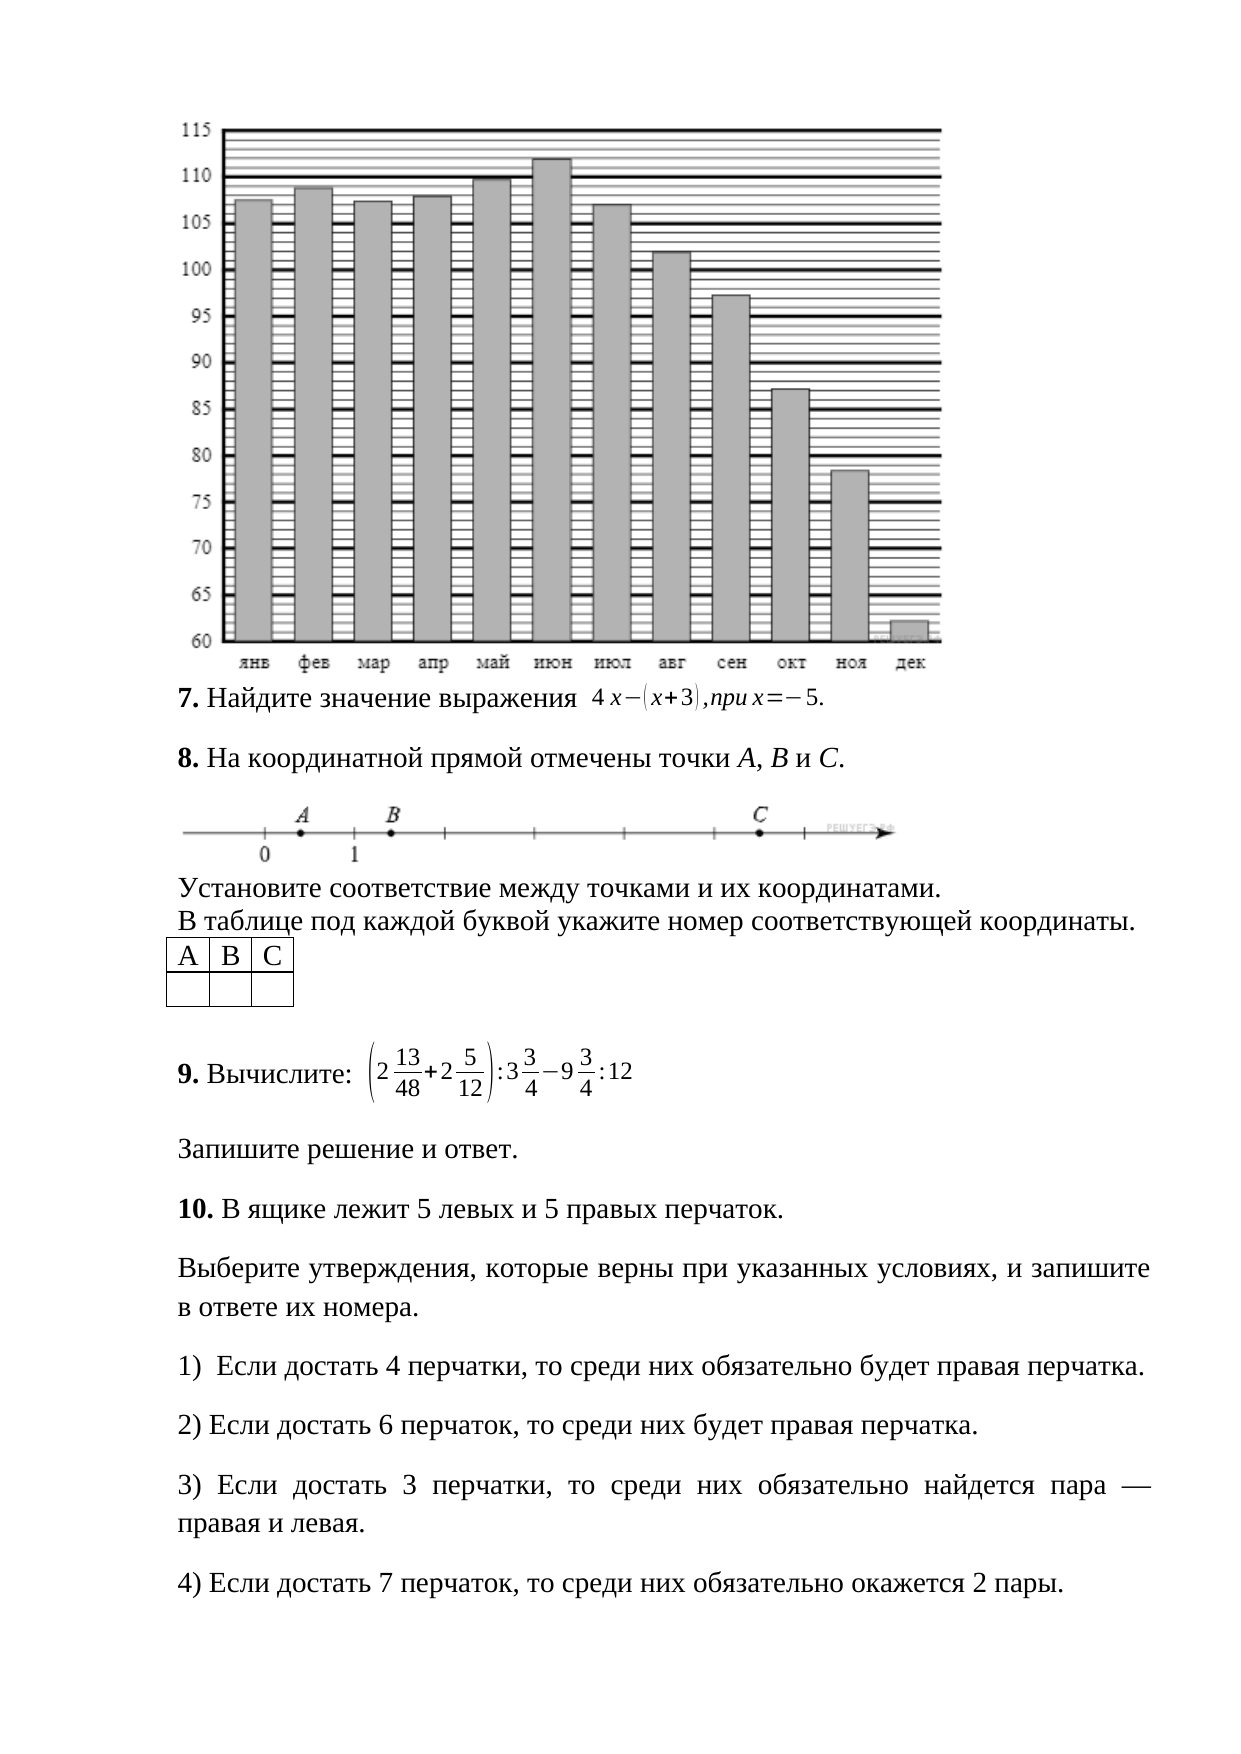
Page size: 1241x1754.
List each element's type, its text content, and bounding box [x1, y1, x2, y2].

text Выберите утверждения, которые верны при указанных условиях, и запишите в ответе их номера. [177, 1250, 1152, 1322]
text 1) Если достать 4 перчатки, то среди них обязательно будет правая перчатка. [177, 1348, 1152, 1382]
table_cell [167, 973, 209, 1006]
table_cell [210, 973, 251, 1006]
picture [177, 799, 901, 870]
picture [177, 118, 948, 681]
text В таблице под каждой буквой укажите номер соответствующей координаты. [177, 903, 1152, 937]
table_cell [252, 973, 293, 1006]
text 8. На координатной прямой отмечены точки A, B и C. [177, 740, 1152, 773]
text Установите соответствие между точками и их координатами. [177, 870, 1152, 903]
text 7. Найдите значение выражения [177, 681, 1152, 714]
text 4) Если достать 7 перчаток, то среди них обязательно окажется 2 пары. [177, 1565, 1152, 1598]
table_header B [210, 938, 251, 971]
table_header A [167, 938, 209, 971]
text 3) Если достать 3 перчатки, то среди них обязательно найдется пара — правая и левая. [177, 1467, 1152, 1539]
table_header C [252, 938, 293, 971]
text 2) Если достать 6 перчаток, то среди них будет правая перчатка. [177, 1407, 1152, 1441]
text 9. Вычислите: [177, 1041, 1152, 1106]
text Запишите решение и ответ. [177, 1131, 1152, 1165]
text 10. В ящике лежит 5 левых и 5 правых перчаток. [177, 1191, 1152, 1224]
